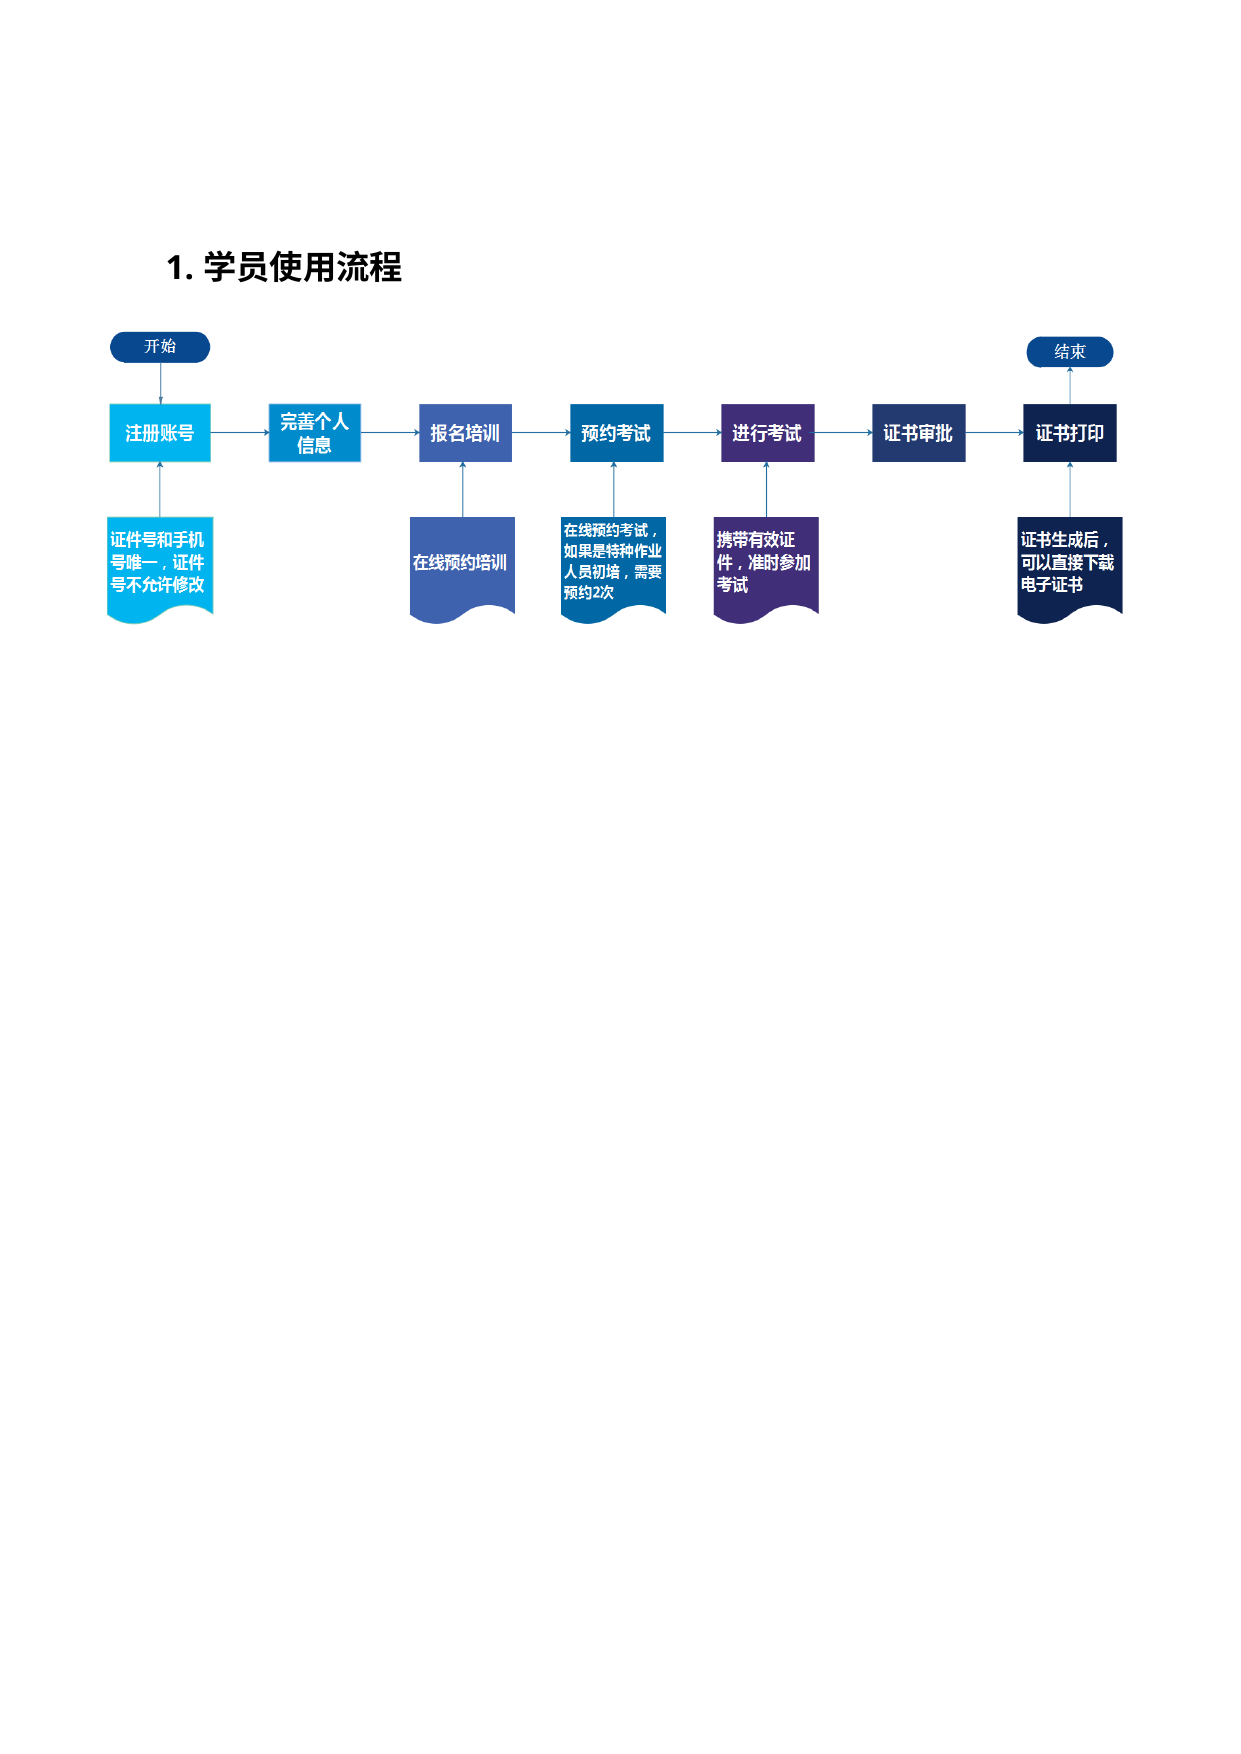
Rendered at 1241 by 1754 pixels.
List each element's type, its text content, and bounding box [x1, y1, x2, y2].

subtitle 学员使用流程 [165, 233, 1087, 298]
picture [77, 310, 1157, 656]
